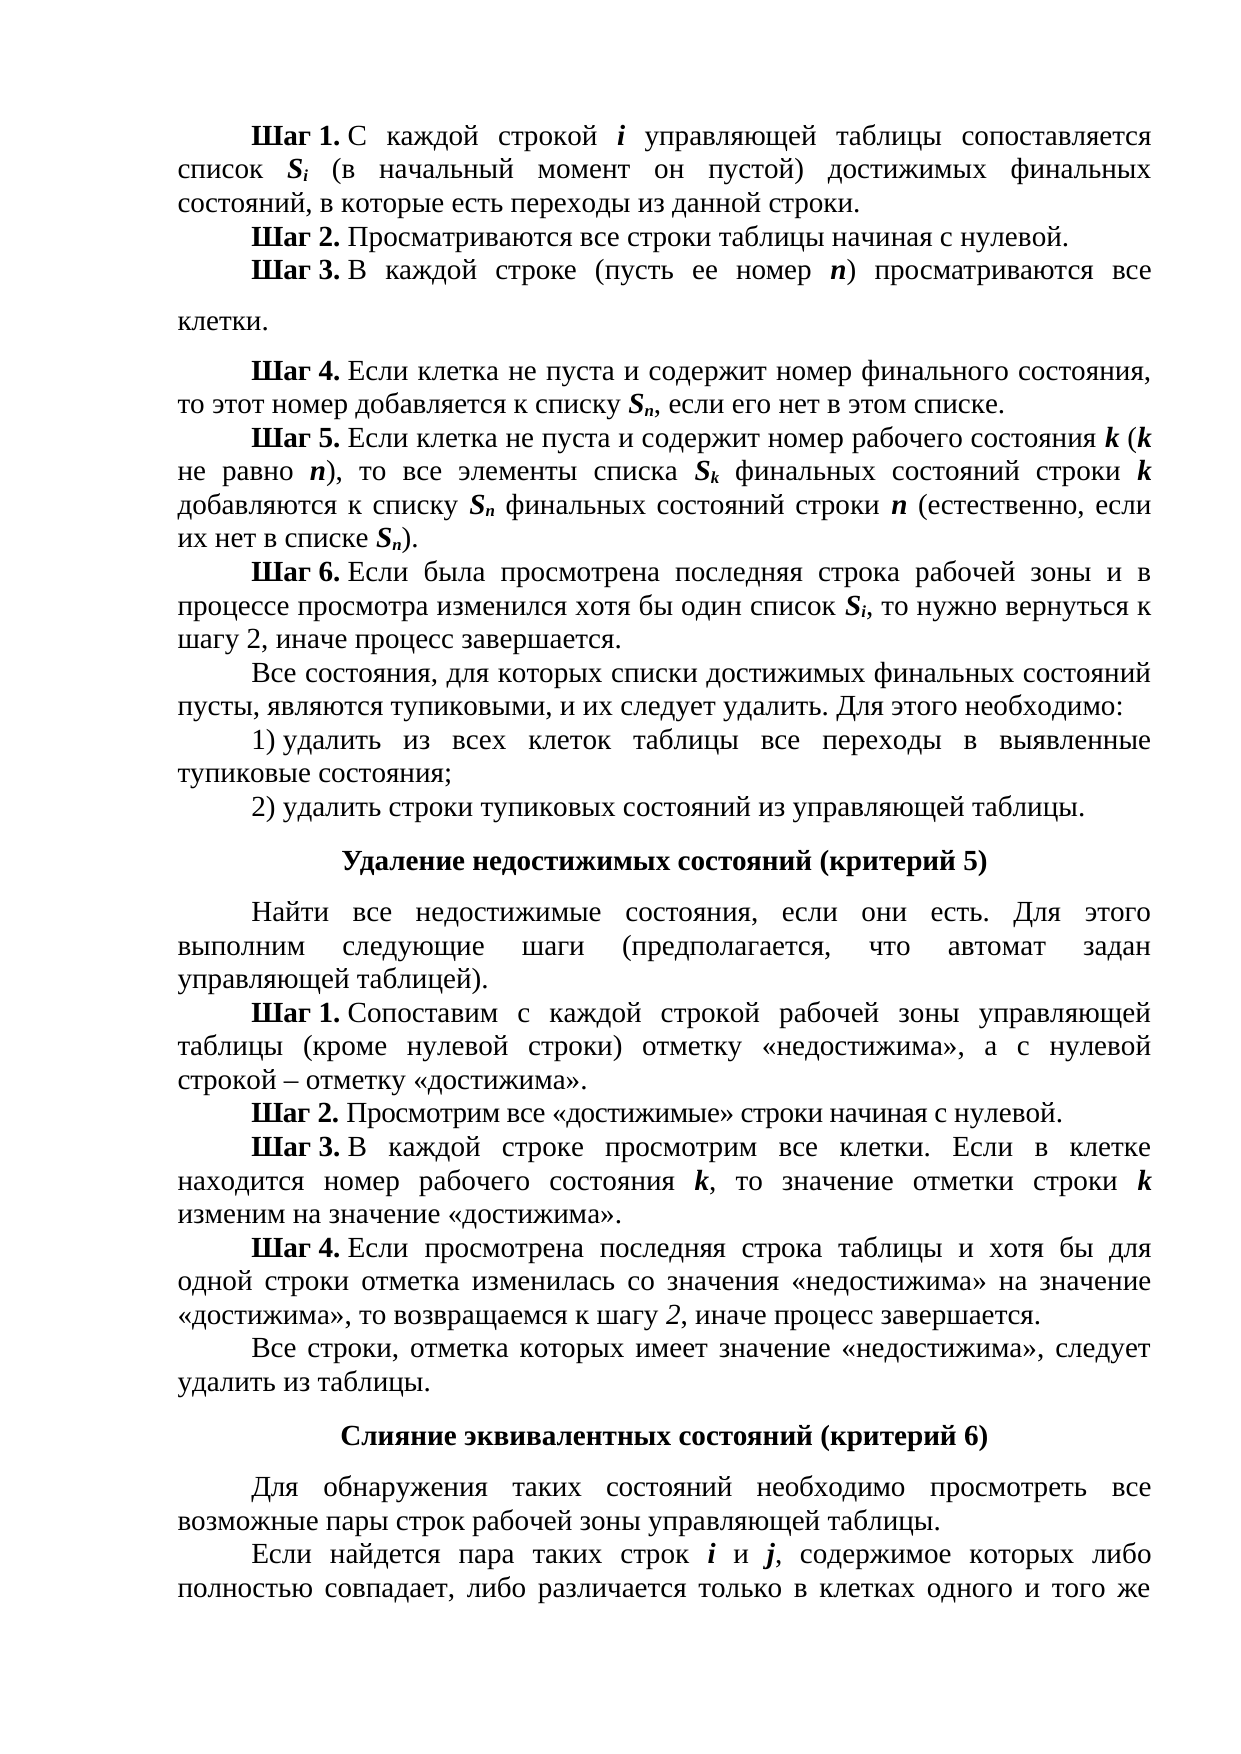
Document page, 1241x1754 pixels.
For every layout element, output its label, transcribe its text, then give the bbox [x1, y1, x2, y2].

text Шаг 4. Если просмотрена последняя строка таблицы и хотя бы для одной строки отметка изменилась со значения «недостижима» на значение «достижима», то возвращаемся к шагу 2, иначе процесс завершается. [177, 1230, 1152, 1330]
text Шаг 2. Просматриваются все строки таблицы начиная с нулевой. [177, 219, 1152, 252]
text Шаг 3. В каждой строке просмотрим все клетки. Если в клетке находится номер рабочего состояния k, то значение отметки строки k изменим на значение «достижима». [177, 1129, 1152, 1230]
text Шаг 5. Если клетка не пуста и содержит номер рабочего состояния k (k не равно n), то все элементы списка Sk финальных состояний строки k добавляются к списку Sn финальных состояний строки n (естественно, если их нет в списке Sn). [177, 420, 1152, 554]
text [177, 1536, 1152, 1603]
text Найти все недостижимые состояния, если они есть. Для этого выполним следующие шаги (предполагается, что автомат задан управляющей таблицей). [177, 894, 1152, 995]
text Шаг 4. Если клетка не пуста и содержит номер финального состояния, то этот номер добавляется к списку Sn, если его нет в этом списке. [177, 353, 1152, 420]
text Все состояния, для которых списки достижимых финальных состояний пусты, являются тупиковыми, и их следует удалить. Для этого необходимо: [177, 655, 1152, 722]
text 2) удалить строки тупиковых состояний из управляющей таблицы. [177, 789, 1152, 822]
text Слияние эквивалентных состояний (критерий 6) [177, 1418, 1152, 1452]
text Шаг 6. Если была просмотрена последняя строка рабочей зоны и в процессе просмотра изменился хотя бы один список Si, то нужно вернуться к шагу 2, иначе процесс завершается. [177, 554, 1152, 655]
text Удаление недостижимых состояний (критерий 5) [177, 843, 1152, 877]
text 1) удалить из всех клеток таблицы все переходы в выявленные тупиковые состояния; [177, 722, 1152, 789]
text Шаг 1. Сопоставим с каждой строкой рабочей зоны управляющей таблицы (кроме нулевой строки) отметку «недостижима», а с нулевой строкой – отметку «достижима». [177, 995, 1152, 1096]
text Шаг 3. В каждой строке (пусть ее номер n) просматриваются все клетки. [177, 252, 1152, 336]
text Шаг 2. Просмотрим все «достижимые» строки начиная с нулевой. [177, 1096, 1152, 1129]
text Для обнаружения таких состояний необходимо просмотреть все возможные пары строк рабочей зоны управляющей таблицы. [177, 1469, 1152, 1536]
text Все строки, отметка которых имеет значение «недостижима», следует удалить из таблицы. [177, 1330, 1152, 1397]
text Шаг 1. С каждой строкой i управляющей таблицы сопоставляется список Si (в начальный момент он пустой) достижимых финальных состояний, в которые есть переходы из данной строки. [177, 118, 1152, 219]
